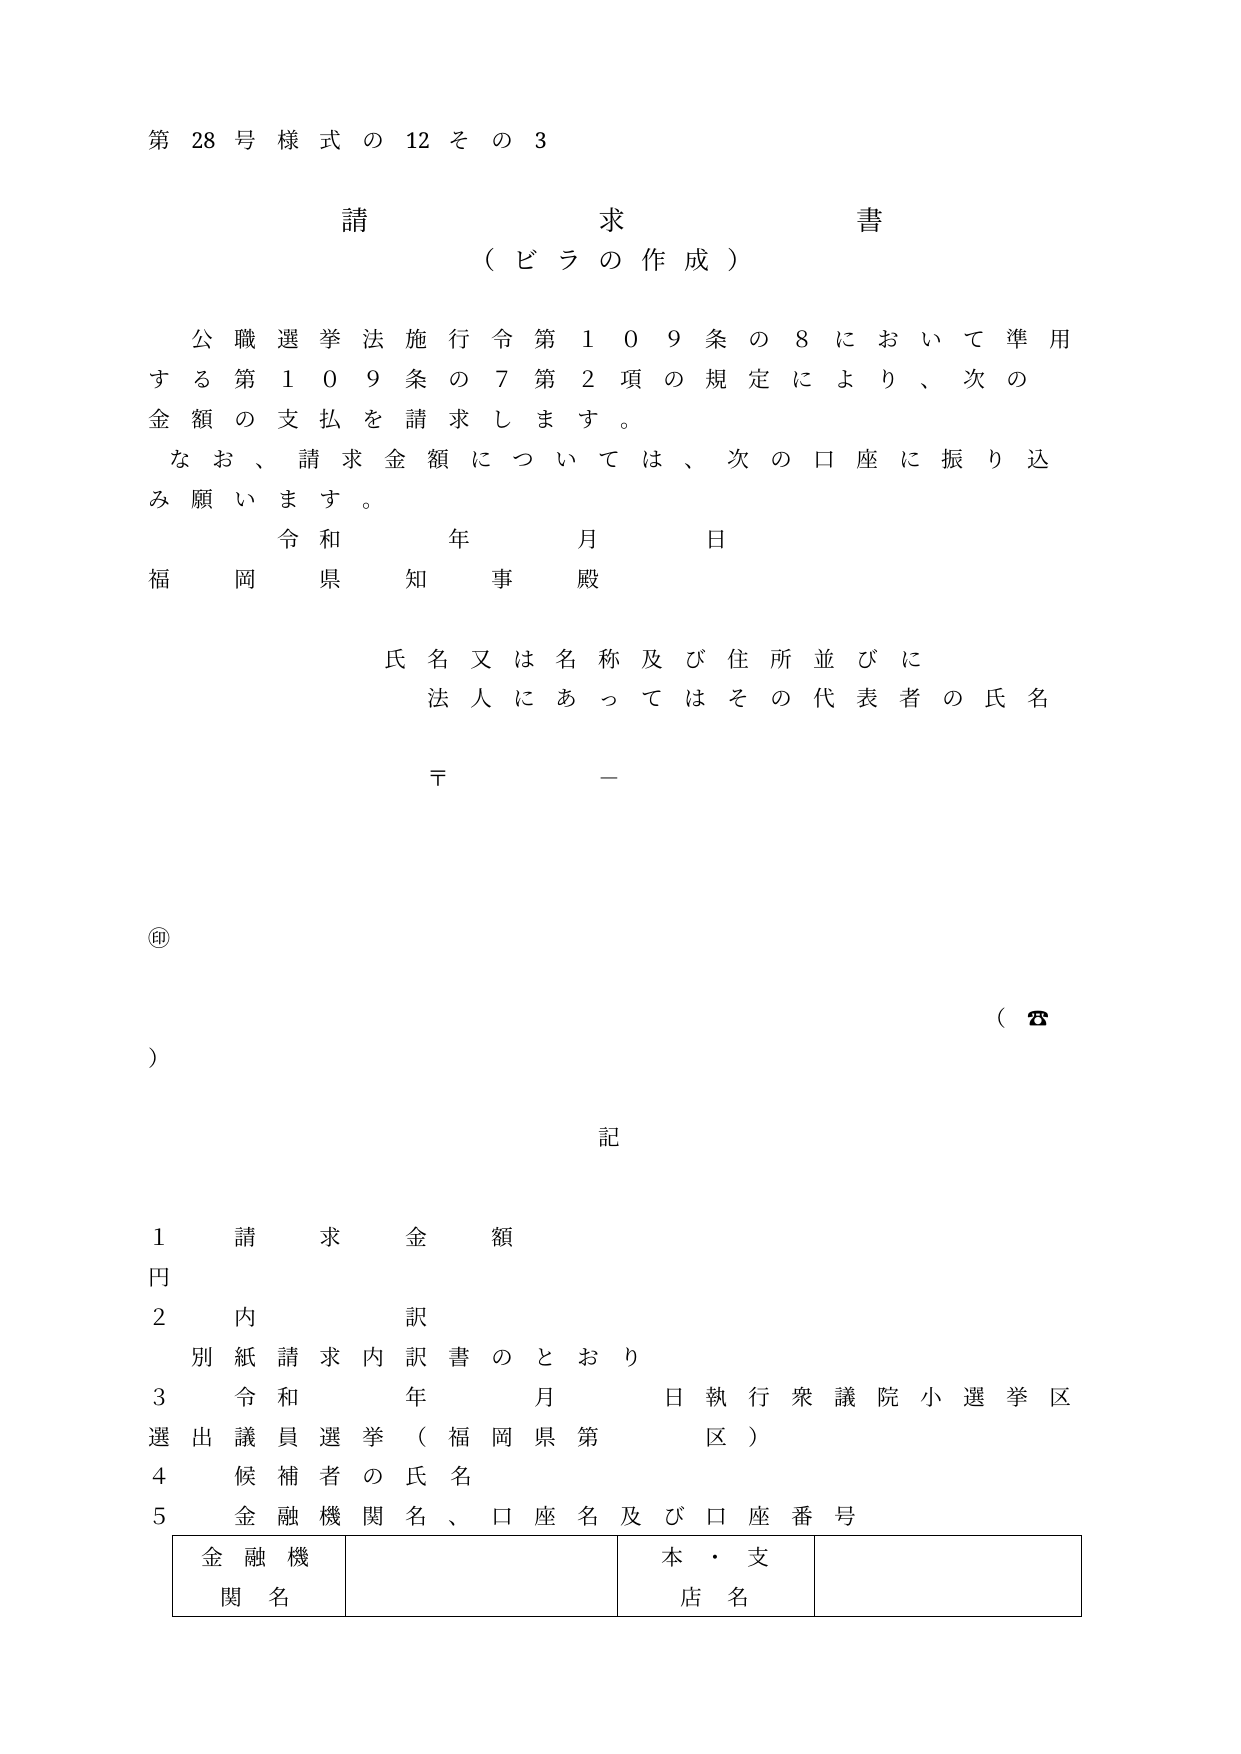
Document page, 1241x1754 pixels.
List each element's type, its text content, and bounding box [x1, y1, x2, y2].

text 別紙請求内訳書のとおり [148, 1336, 1092, 1376]
text （☎ ） [148, 997, 1092, 1076]
text 福 岡 県 知 事 殿 [148, 558, 1092, 598]
text ３ 令和 年 月 日執行衆議院小選挙区選出議員選挙（福岡県第 区） [148, 1376, 1092, 1455]
text 記 [148, 1116, 1092, 1156]
text 請 求 書 [148, 199, 1092, 239]
text ４ 候補者の氏名 [148, 1455, 1092, 1495]
text （ビラの作成） [148, 239, 1092, 278]
text １ 請 求 金 額 円 [148, 1216, 1092, 1296]
text 公職選挙法施行令第１０９条の８において準用する第１０９条の７第２項の規定により、次の [148, 318, 1092, 398]
text 氏名又は名称及び住所並びに [148, 638, 1092, 677]
table_header [346, 1536, 617, 1616]
table_header 本・支店名 [618, 1536, 814, 1616]
text 〒 － [148, 757, 1092, 797]
text 法人にあってはその代表者の氏名 [148, 677, 1092, 717]
table_header 金融機関名 [173, 1536, 345, 1616]
text 金額の支払を請求します。 [148, 398, 1092, 438]
text ㊞ [148, 877, 1092, 957]
text ２ 内 訳 [148, 1296, 1092, 1336]
text 第28号様式の12 その3 [148, 119, 1092, 159]
text ５ 金融機関名、口座名及び口座番号 [148, 1495, 1092, 1535]
text なお、請求金額については、次の口座に振り込み願います。 [148, 438, 1092, 518]
text 令和 年 月 日 [148, 518, 1092, 558]
table_header [815, 1536, 1081, 1616]
